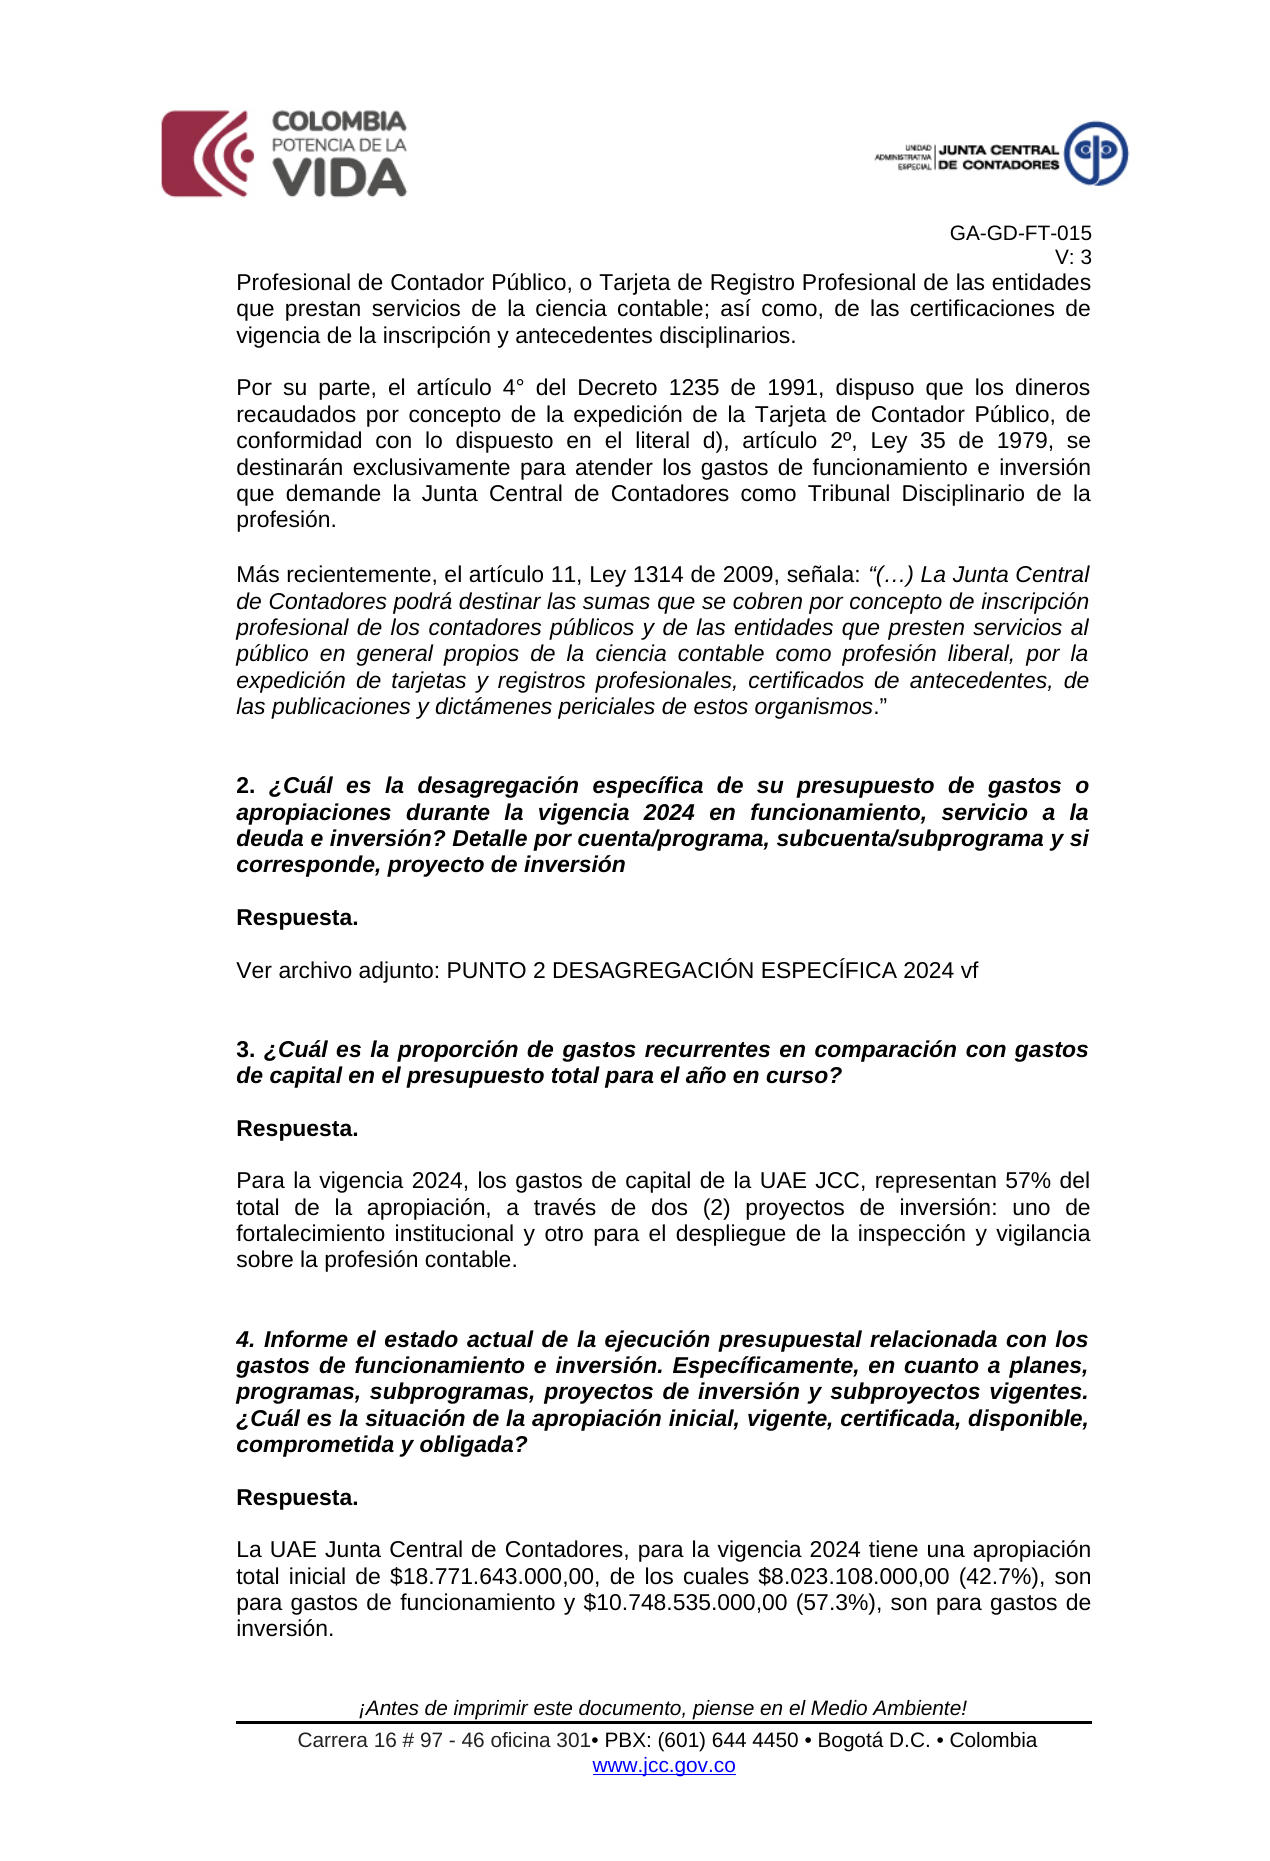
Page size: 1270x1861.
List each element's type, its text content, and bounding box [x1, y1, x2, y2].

text Respuesta. [236, 1115, 1092, 1141]
text Ver archivo adjunto: PUNTO 2 DESAGREGACIÓN ESPECÍFICA 2024 vf [236, 957, 1092, 983]
text Por su parte, el artículo 4° del Decreto 1235 de 1991, dispuso que los dineros recaudados por concepto de la expedición de la Tarjeta de Contador Público, de conformidad con lo dispuesto en el literal d), artículo 2º, Ley 35 de 1979, se destinarán exclusivamente para atender los gastos de funcionamiento e inversión que demande la Junta Central de Contadores como Tribunal Disciplinario de la profesión. [236, 374, 1092, 532]
text La UAE Junta Central de Contadores, para la vigencia 2024 tiene una apropiación total inicial de $18.771.643.000,00, de los cuales $8.023.108.000,00 (42.7%), son para gastos de funcionamiento y $10.748.535.000,00 (57.3%), son para gastos de inversión. [236, 1536, 1092, 1642]
text 2. ¿Cuál es la desagregación específica de su presupuesto de gastos o apropiaciones durante la vigencia 2024 en funcionamiento, servicio a la deuda e inversión? Detalle por cuenta/programa, subcuenta/subprograma y si corresponde, proyecto de inversión [236, 772, 1092, 877]
text Para la vigencia 2024, los gastos de capital de la UAE JCC, representan 57% del total de la apropiación, a través de dos (2) proyectos de inversión: uno de fortalecimiento institucional y otro para el despliegue de la inspección y vigilancia sobre la profesión contable. [236, 1167, 1092, 1273]
text Más recientemente, el artículo 11, Ley 1314 de 2009, señala: “(…) La Junta Central de Contadores podrá destinar las sumas que se cobren por concepto de inscripción profesional de los contadores públicos y de las entidades que presten servicios al público en general propios de la ciencia contable como profesión liberal, por la expedición de tarjetas y registros profesionales, certificados de antecedentes, de las publicaciones y dictámenes periciales de estos organismos.” [236, 561, 1092, 719]
text Respuesta. [236, 1484, 1092, 1510]
text Respuesta. [236, 904, 1092, 930]
picture [132, 87, 1158, 221]
text 4. Informe el estado actual de la ejecución presupuestal relacionada con los gastos de funcionamiento e inversión. Específicamente, en cuanto a planes, programas, subprogramas, proyectos de inversión y subproyectos vigentes. ¿Cuál es la situación de la apropiación inicial, vigente, certificada, disponible, comprometida y obligada? [236, 1326, 1092, 1457]
text 3. ¿Cuál es la proporción de gastos recurrentes en comparación con gastos de capital en el presupuesto total para el año en curso? [236, 1036, 1092, 1088]
